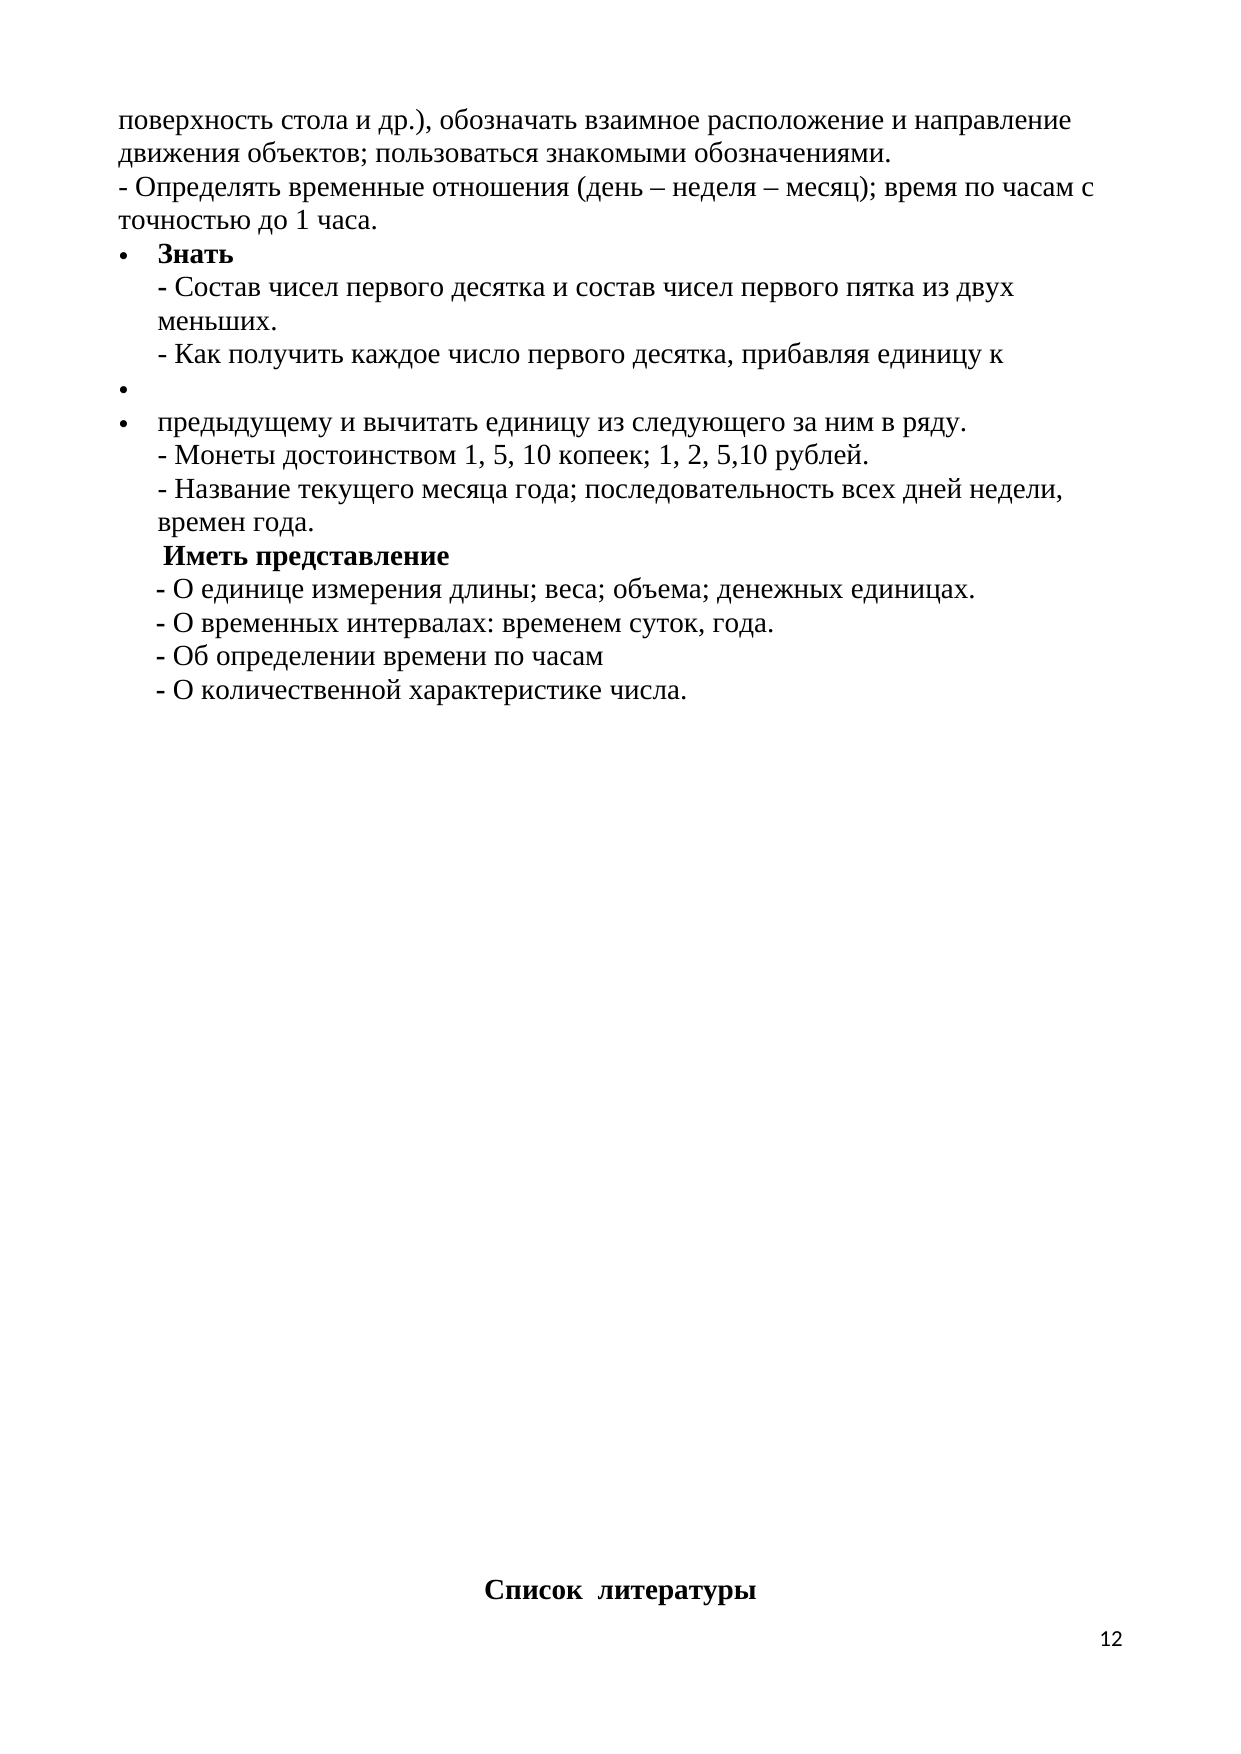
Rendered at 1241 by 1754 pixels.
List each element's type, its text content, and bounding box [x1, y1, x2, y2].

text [118, 102, 1122, 236]
list Знать - Состав чисел первого десятка и состав чисел первого пятка из двух меньших. - Как получить каждое число первого десятка, прибавляя единицу к [120, 236, 1122, 370]
text Список литературы [118, 1572, 1122, 1606]
text Иметь представление - О единице измерения длины; веса; объема; денежных единицах. - О временных интервалах: временем суток, года. - Об определении времени по часам - О количественной характеристике числа. [156, 538, 1122, 706]
list предыдущему и вычитать единицу из следующего за ним в ряду. - Монеты достоинством 1, 5, 10 копеек; 1, 2, 5,10 рублей. - Название текущего месяца года; последовательность всех дней недели, времен года. [120, 404, 1122, 538]
